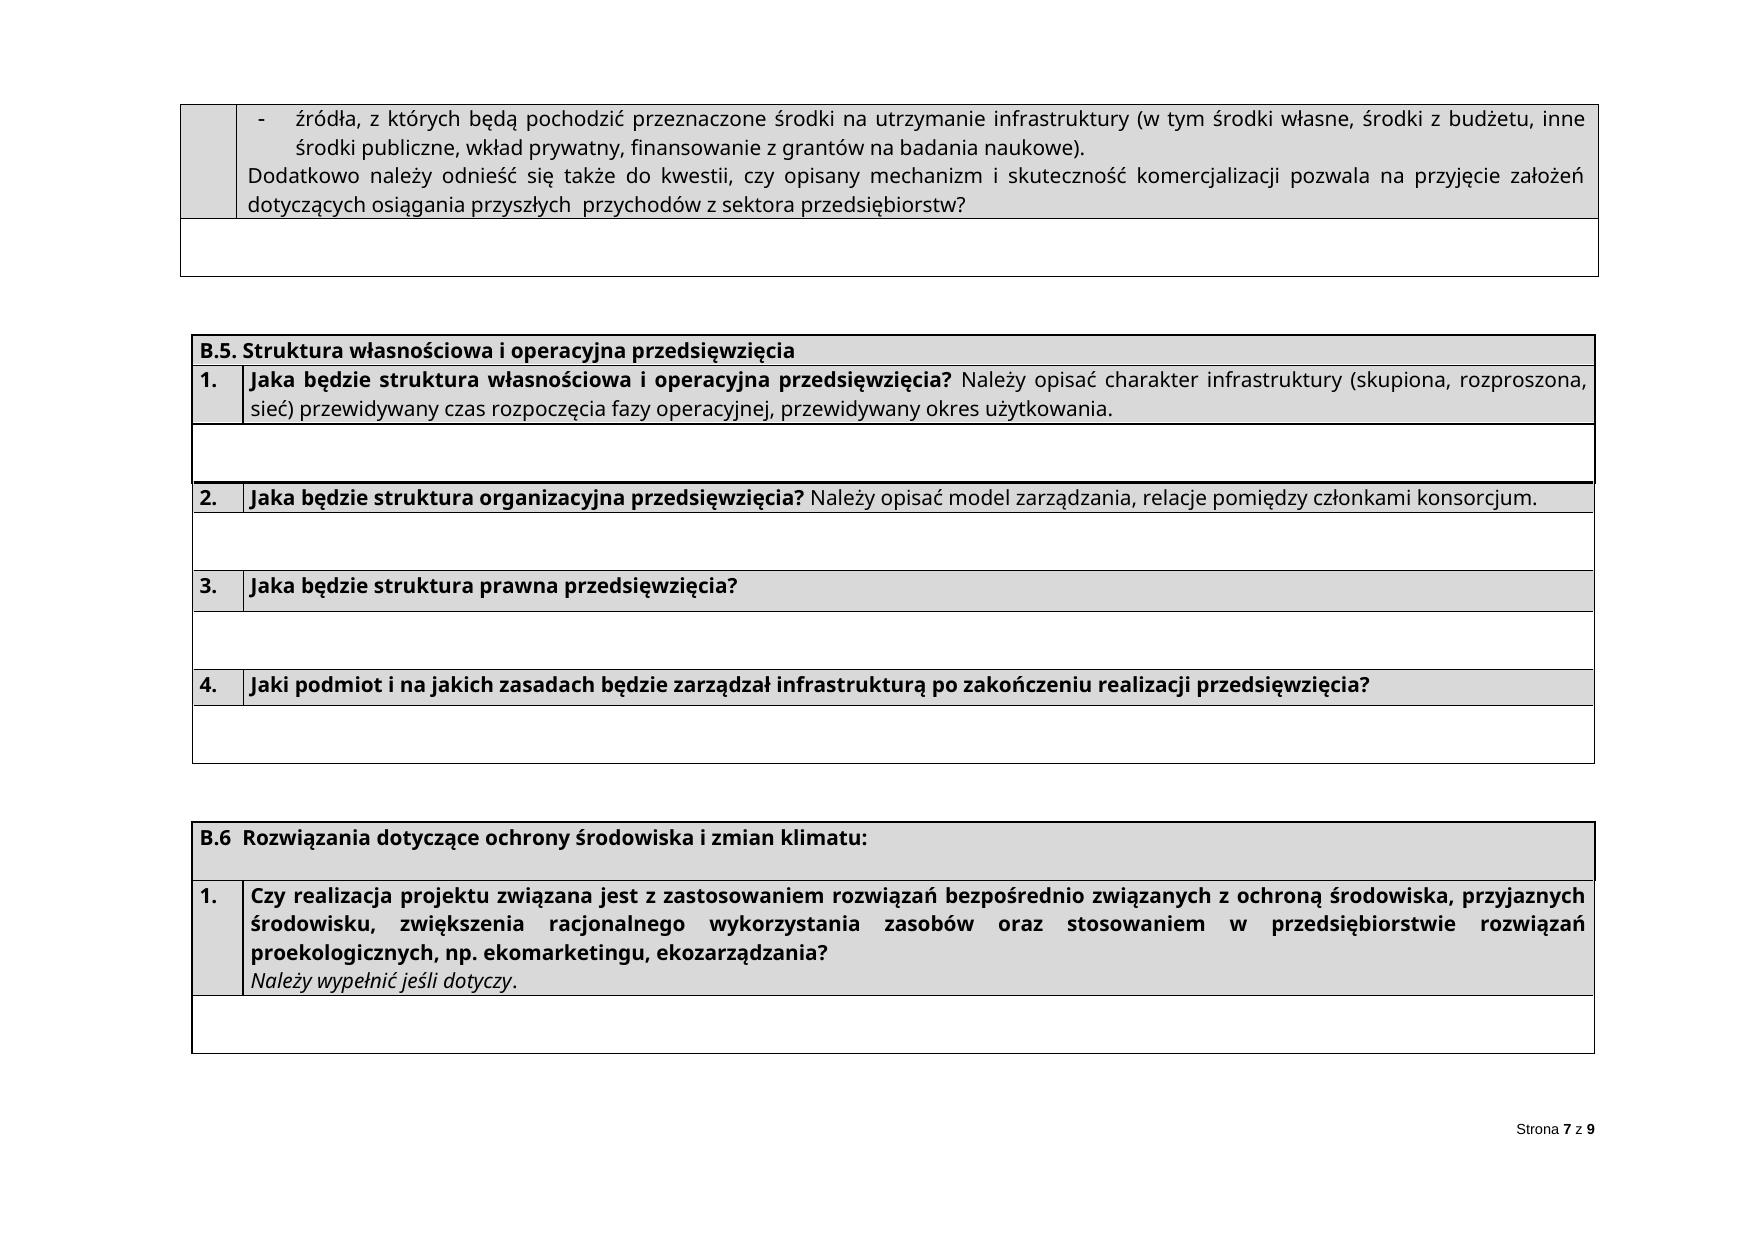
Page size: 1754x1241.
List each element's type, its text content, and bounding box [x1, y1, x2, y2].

table_cell [181, 219, 1598, 276]
table_cell [193, 611, 1594, 669]
table_cell 2. [193, 482, 243, 512]
table_cell Czy realizacja projektu związana jest z zastosowaniem rozwiązań bezpośrednio związanych z ochroną środowiska, przyjaznych środowisku, zwiększenia racjonalnego wykorzystania zasobów oraz stosowaniem w przedsiębiorstwie rozwiązań proekologicznych, np. ekomarketingu, ekozarządzania? Należy wypełnić jeśli dotyczy. [244, 880, 1594, 995]
table_cell Jaka będzie struktura własnościowa i operacyjna przedsięwzięcia? Należy opisać charakter infrastruktury (skupiona, rozproszona, sieć) przewidywany czas rozpoczęcia fazy operacyjnej, przewidywany okres użytkowania. [244, 366, 1594, 422]
table_header B.5. Struktura własnościowa i operacyjna przedsięwzięcia [193, 336, 1594, 364]
table_cell [193, 425, 1594, 481]
table_cell Jaka będzie struktura organizacyjna przedsięwzięcia? Należy opisać model zarządzania, relacje pomiędzy członkami konsorcjum. [244, 481, 1594, 512]
table_cell Jaki podmiot i na jakich zasadach będzie zarządzał infrastrukturą po zakończeniu realizacji przedsięwzięcia? [244, 669, 1594, 705]
table_header B.6 Rozwiązania dotyczące ochrony środowiska i zmian klimatu: [193, 823, 1594, 880]
table_cell 3. [193, 571, 243, 611]
table_cell [193, 705, 1594, 763]
table_cell 1. [193, 366, 242, 422]
table_cell Jaka będzie struktura prawna przedsięwzięcia? [244, 570, 1594, 611]
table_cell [237, 105, 1598, 218]
table_cell 4. [193, 670, 243, 705]
table_cell 1. [193, 881, 242, 995]
table_cell [193, 995, 1594, 1053]
table_cell [193, 512, 1594, 570]
table_cell 9. [181, 105, 236, 218]
